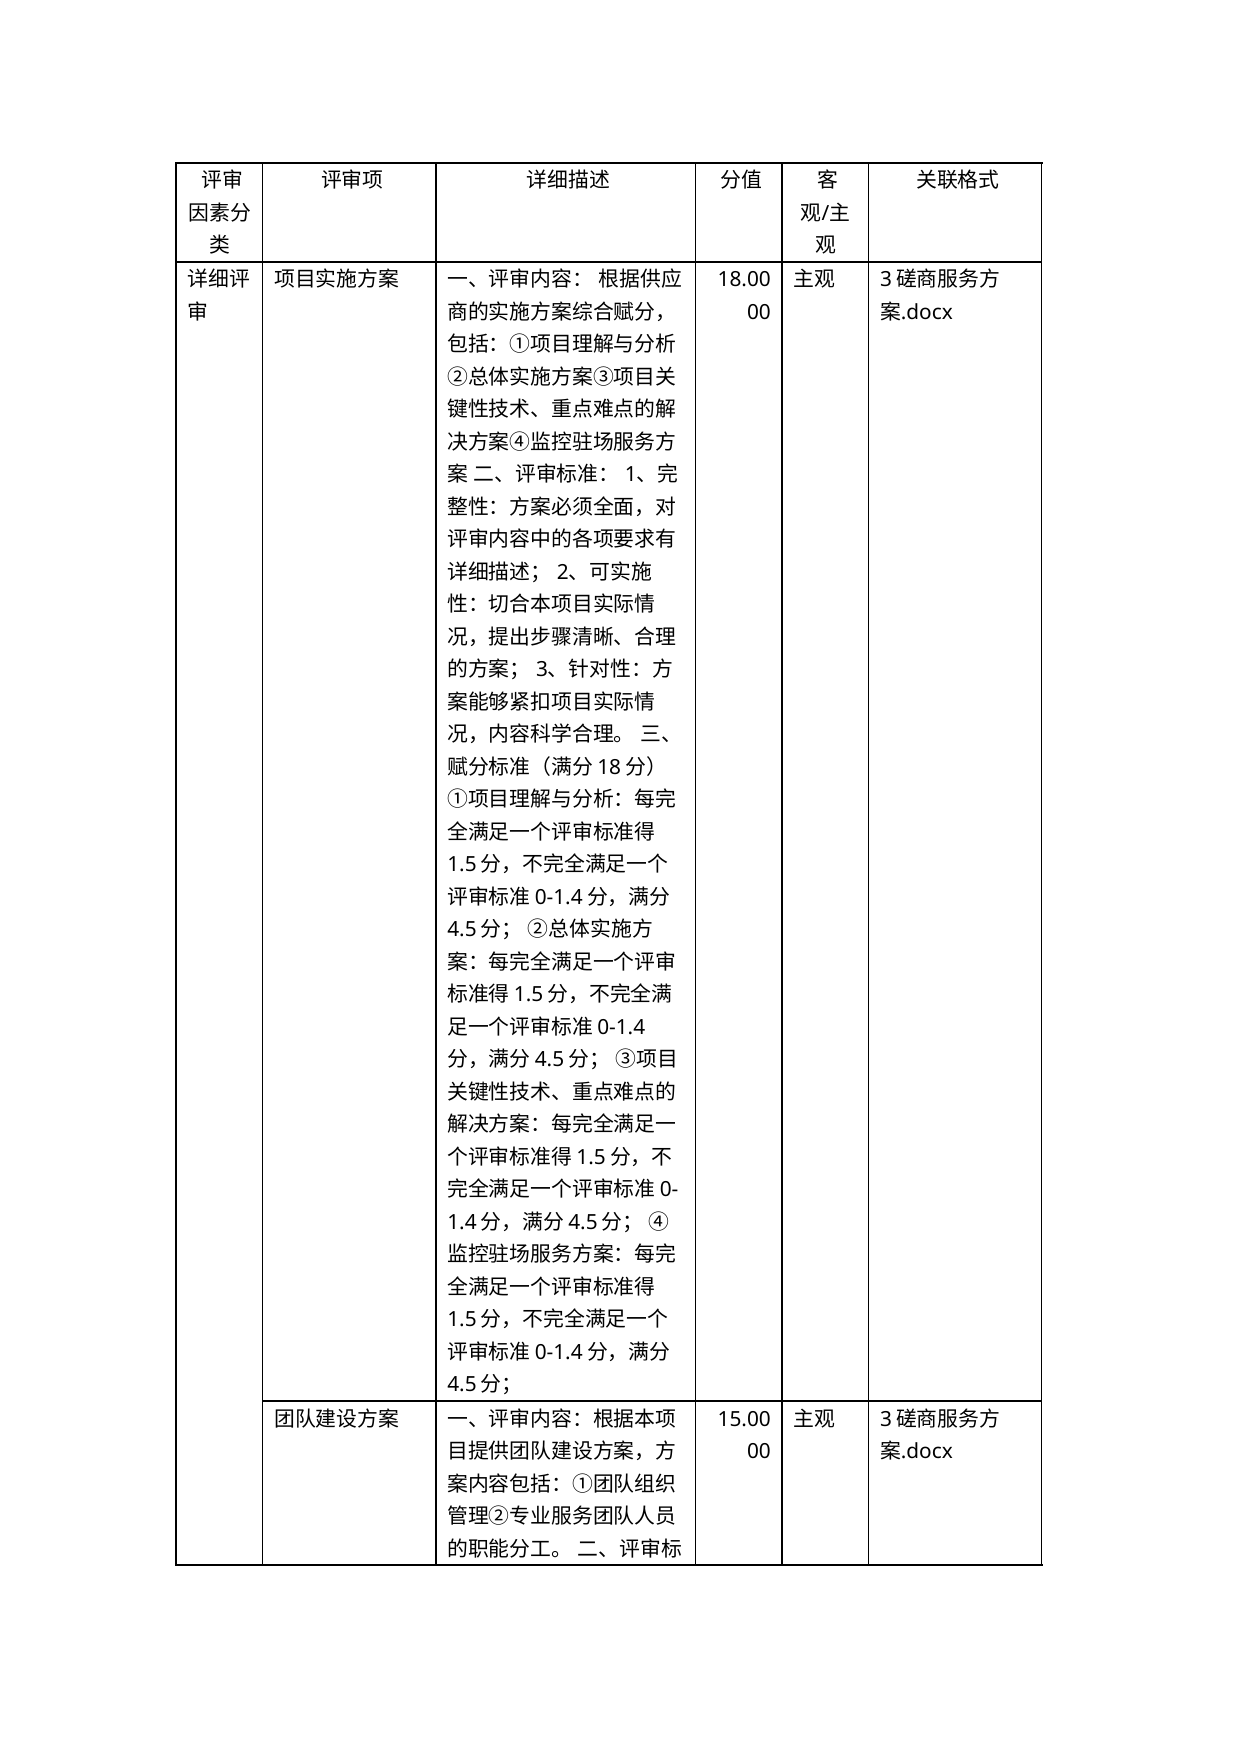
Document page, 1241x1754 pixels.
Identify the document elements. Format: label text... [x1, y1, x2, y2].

table_cell 团队建设方案 [263, 1402, 435, 1564]
table_cell 评审项 [263, 164, 435, 261]
table_cell 18.0000 [696, 263, 781, 1400]
table_cell 主观 [783, 263, 868, 1400]
table_cell 项目实施方案 [263, 263, 435, 1400]
table_cell 15.0000 [696, 1402, 781, 1564]
table_cell 评审因素分类 [177, 164, 262, 261]
table_cell 关联格式 [869, 164, 1041, 261]
table_cell 详细评审 [177, 263, 262, 1564]
table_cell 一、评审内容： 根据供应商的实施方案综合赋分，包括：①项目理解与分析②总体实施方案③项目关键性技术、重点难点的解决方案④监控驻场服务方案 二、评审标准： 1、完整性：方案必须全面，对评审内容中的各项要求有详细描述； 2、可实施性：切合本项目实际情况，提出步骤清晰、合理的方案； 3、针对性：方案能够紧扣项目实际情况，内容科学合理。 三、赋分标准（满分18分） ①项目理解与分析：每完全满足一个评审标准得1.5分，不完全满足一个评审标准0-1.4分，满分4.5分； ②总体实施方案：每完全满足一个评审标准得1.5分，不完全满足一个评审标准0-1.4分，满分4.5分； ③项目关键性技术、重点难点的解决方案：每完全满足一个评审标准得1.5分，不完全满足一个评审标准0-1.4分，满分4.5分； ④监控驻场服务方案：每完全满足一个评审标准得1.5分，不完全满足一个评审标准0-1.4分，满分4.5分； [437, 263, 695, 1400]
table_cell 详细描述 [437, 164, 695, 261]
table_cell 3磋商服务方案.docx [869, 263, 1041, 1400]
table_cell 主观 [783, 1402, 868, 1564]
table_cell 分值 [696, 164, 781, 261]
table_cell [437, 1402, 695, 1564]
table_cell 3磋商服务方案.docx [869, 1402, 1041, 1564]
table_cell 客观/主观 [783, 164, 868, 261]
